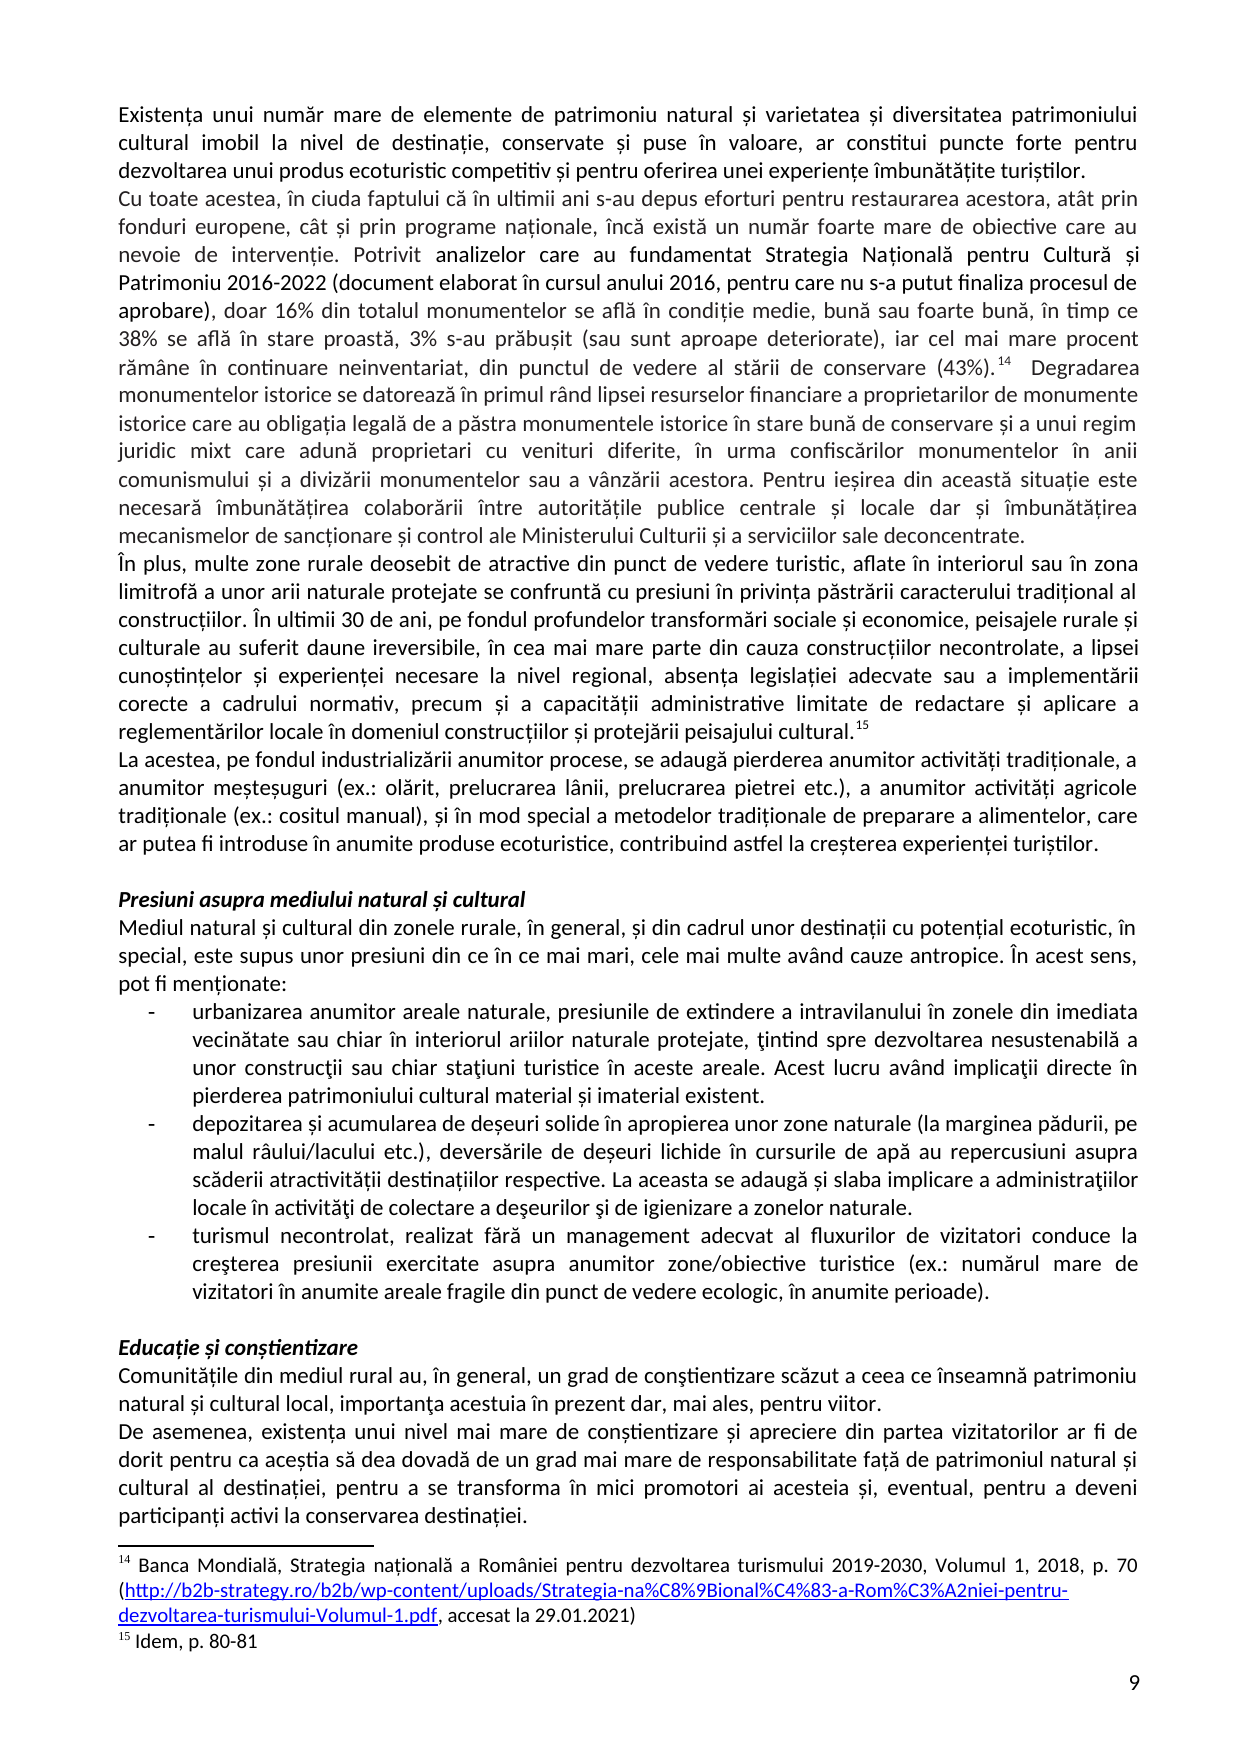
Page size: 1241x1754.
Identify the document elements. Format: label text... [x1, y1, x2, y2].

text Educație și conștientizare [118, 1333, 1140, 1361]
text Comunitățile din mediul rural au, în general, un grad de conştientizare scăzut a ceea ce înseamnă patrimoniu natural și cultural local, importanţa acestuia în prezent dar, mai ales, pentru viitor. [118, 1361, 1140, 1417]
text Cu toate acestea, în ciuda faptului că în ultimii ani s-au depus eforturi pentru restaurarea acestora, atât prin fonduri europene, cât și prin programe naționale, încă există un număr foarte mare de obiective care au nevoie de intervenție. Potrivit analizelor care au fundamentat Strategia Naţională pentru Cultură şi Patrimoniu 2016-2022 (document elaborat în cursul anului 2016, pentru care nu s-a putut finaliza procesul de aprobare), doar 16% din totalul monumentelor se află în condiţie medie, bună sau foarte bună, în timp ce 38% se află în stare proastă, 3% s-au prăbuşit (sau sunt aproape deteriorate), iar cel mai mare procent rămâne în continuare neinventariat, din punctul de vedere al stării de conservare (43%). Degradarea monumentelor istorice se datorează în primul rând lipsei resurselor financiare a proprietarilor de monumente istorice care au obligația legală de a păstra monumentele istorice în stare bună de conservare și a unui regim juridic mixt care adună proprietari cu venituri diferite, în urma confiscărilor monumentelor în anii comunismului și a divizării monumentelor sau a vânzării acestora. Pentru ieșirea din această situație este necesară îmbunătățirea colaborării între autoritățile publice centrale și locale dar și îmbunătățirea mecanismelor de sancționare și control ale Ministerului Culturii și a serviciilor sale deconcentrate. [118, 297, 1140, 549]
list urbanizarea anumitor areale naturale, presiunile de extindere a intravilanului în zonele din imediata vecinătate sau chiar în interiorul ariilor naturale protejate, ţintind spre dezvoltarea nesustenabilă a unor construcţii sau chiar staţiuni turistice în aceste areale. Acest lucru având implicaţii directe în pierderea patrimoniului cultural material și imaterial existent. [148, 997, 1140, 1109]
list turismul necontrolat, realizat fără un management adecvat al fluxurilor de vizitatori conduce la creşterea presiunii exercitate asupra anumitor zone/obiective turistice (ex.: numărul mare de vizitatori în anumite areale fragile din punct de vedere ecologic, în anumite perioade). [148, 1221, 1140, 1305]
text Cu toate acestea, în ciuda faptului că în ultimii ani s-au depus eforturi pentru restaurarea acestora, atât prin fonduri europene, cât și prin programe naționale, încă există un număr foarte mare de obiective care au nevoie de intervenție. Potrivit analizelor care au fundamentat Strategia Naţională pentru Cultură şi Patrimoniu 2016-2022 (document elaborat în cursul anului 2016, pentru care nu s-a putut finaliza procesul de aprobare), doar 16% din totalul monumentelor se află în condiţie medie, bună sau foarte bună, în timp ce 38% se află în stare proastă, 3% s-au prăbuşit (sau sunt aproape deteriorate), iar cel mai mare procent rămâne în continuare neinventariat, din punctul de vedere al stării de conservare (43%). Degradarea monumentelor istorice se datorează în primul rând lipsei resurselor financiare a proprietarilor de monumente istorice care au obligația legală de a păstra monumentele istorice în stare bună de conservare și a unui regim juridic mixt care adună proprietari cu venituri diferite, în urma confiscărilor monumentelor în anii comunismului și a divizării monumentelor sau a vânzării acestora. Pentru ieșirea din această situație este necesară îmbunătățirea colaborării între autoritățile publice centrale și locale dar și îmbunătățirea mecanismelor de sancționare și control ale Ministerului Culturii și a serviciilor sale deconcentrate. [118, 184, 1140, 269]
text Presiuni asupra mediului natural și cultural [118, 885, 1140, 913]
text La acestea, pe fondul industrializării anumitor procese, se adaugă pierderea anumitor activități tradiționale, a anumitor meșteșuguri (ex.: olărit, prelucrarea lânii, prelucrarea pietrei etc.), a anumitor activități agricole tradiționale (ex.: cositul manual), și în mod special a metodelor tradiționale de preparare a alimentelor, care ar putea fi introduse în anumite produse ecoturistice, contribuind astfel la creșterea experienței turiștilor. [118, 745, 1140, 857]
text De asemenea, existența unui nivel mai mare de conștientizare și apreciere din partea vizitatorilor ar fi de dorit pentru ca aceștia să dea dovadă de un grad mai mare de responsabilitate față de patrimoniul natural și cultural al destinației, pentru a se transforma în mici promotori ai acesteia și, eventual, pentru a deveni participanți activi la conservarea destinației. [118, 1417, 1140, 1529]
list depozitarea și acumularea de deșeuri solide în apropierea unor zone naturale (la marginea pădurii, pe malul râului/lacului etc.), deversările de deșeuri lichide în cursurile de apă au repercusiuni asupra scăderii atractivității destinațiilor respective. La aceasta se adaugă și slaba implicare a administraţiilor locale în activităţi de colectare a deşeurilor şi de igienizare a zonelor naturale. [148, 1109, 1140, 1221]
text Mediul natural și cultural din zonele rurale, în general, și din cadrul unor destinații cu potențial ecoturistic, în special, este supus unor presiuni din ce în ce mai mari, cele mai multe având cauze antropice. În acest sens, pot fi menționate: [118, 913, 1140, 997]
text Existența unui număr mare de elemente de patrimoniu natural și varietatea și diversitatea patrimoniului cultural imobil la nivel de destinație, conservate și puse în valoare, ar constitui puncte forte pentru dezvoltarea unui produs ecoturistic competitiv și pentru oferirea unei experiențe îmbunătățite turiștilor. [118, 100, 1140, 184]
text În plus, multe zone rurale deosebit de atractive din punct de vedere turistic, aflate în interiorul sau în zona limitrofă a unor arii naturale protejate se confruntă cu presiuni în privința păstrării caracterului tradițional al construcțiilor. În ultimii 30 de ani, pe fondul profundelor transformări sociale și economice, peisajele rurale și culturale au suferit daune ireversibile, în cea mai mare parte din cauza construcţiilor necontrolate, a lipsei cunoştinţelor şi experienţei necesare la nivel regional, absenţa legislaţiei adecvate sau a implementării corecte a cadrului normativ, precum şi a capacităţii administrative limitate de redactare şi aplicare a reglementărilor locale în domeniul construcţiilor și protejării peisajului cultural. [118, 549, 1140, 745]
